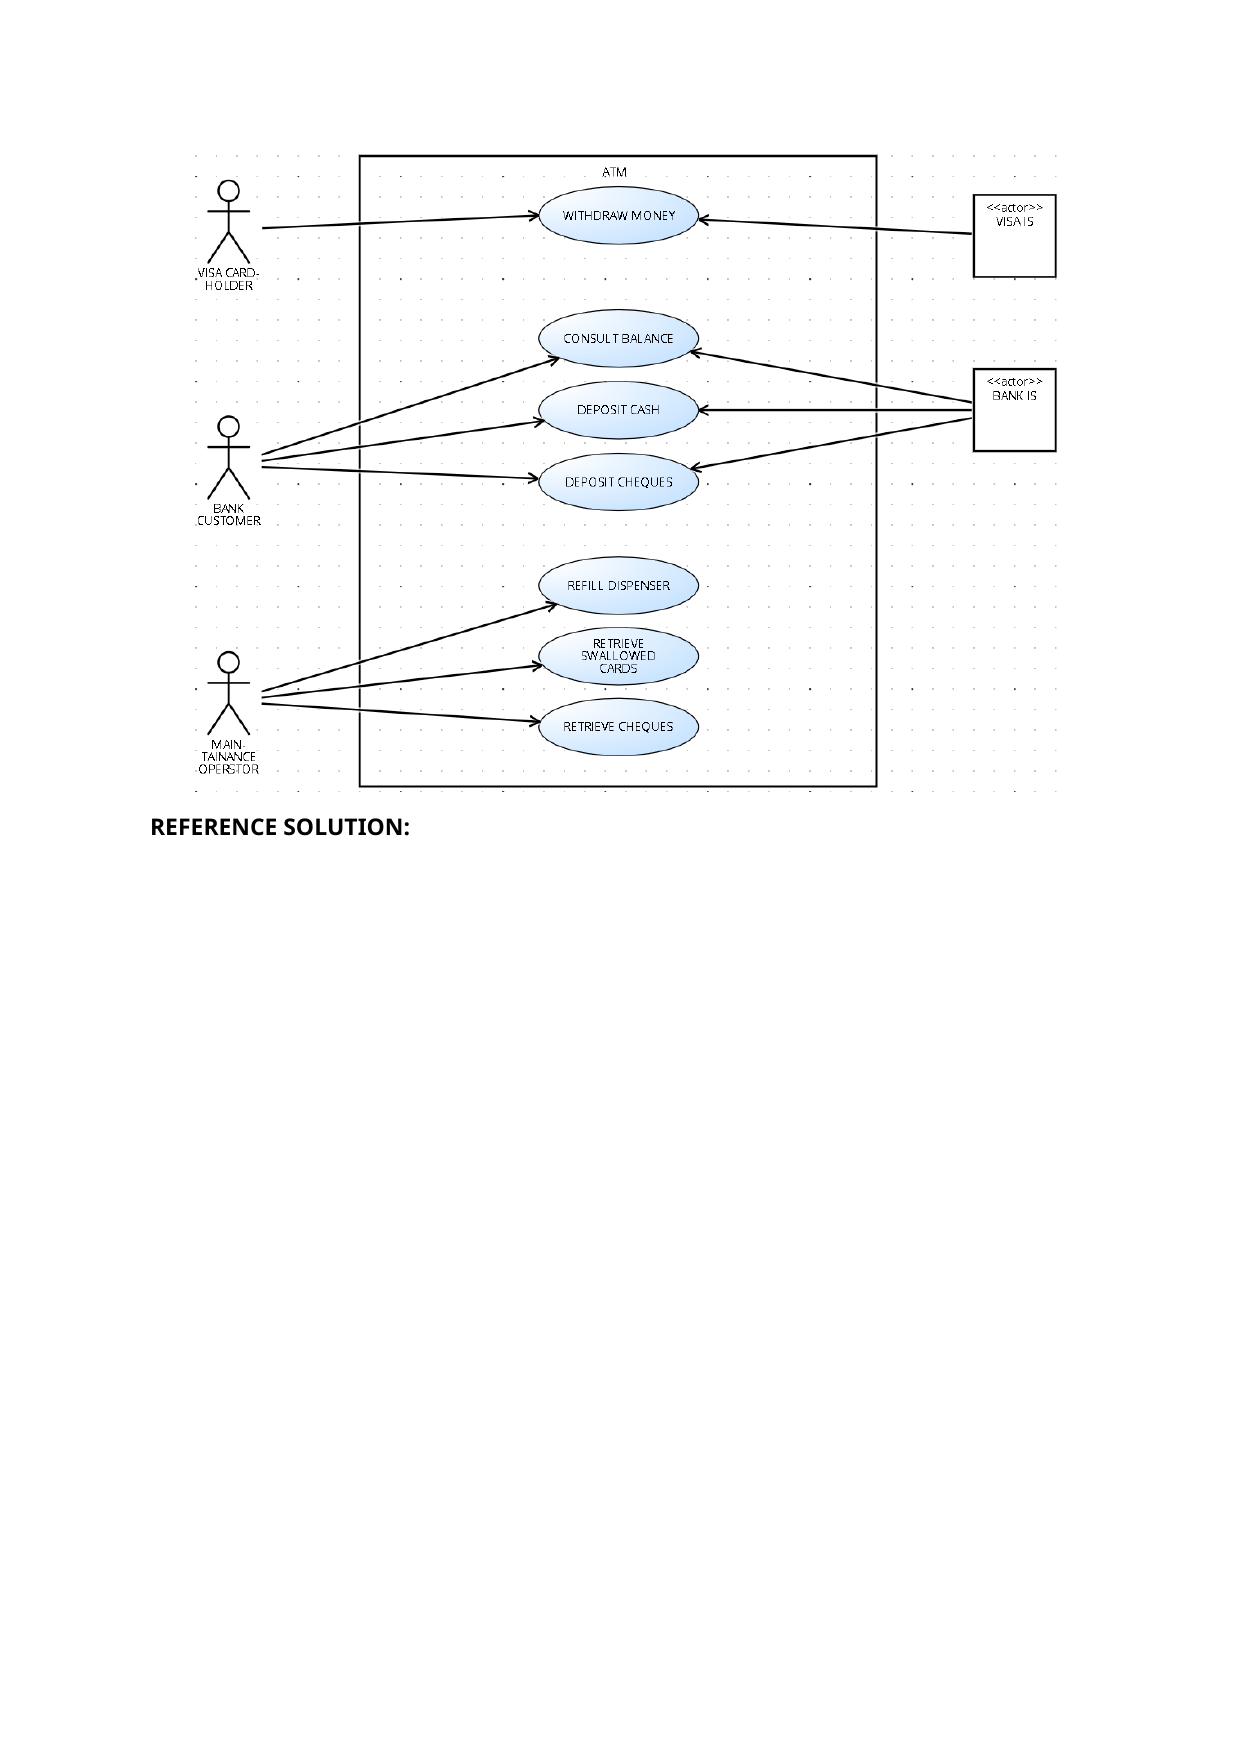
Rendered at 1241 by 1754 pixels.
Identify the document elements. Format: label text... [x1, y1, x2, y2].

text REFERENCE SOLUTION: [150, 810, 1090, 842]
picture [180, 150, 1060, 792]
